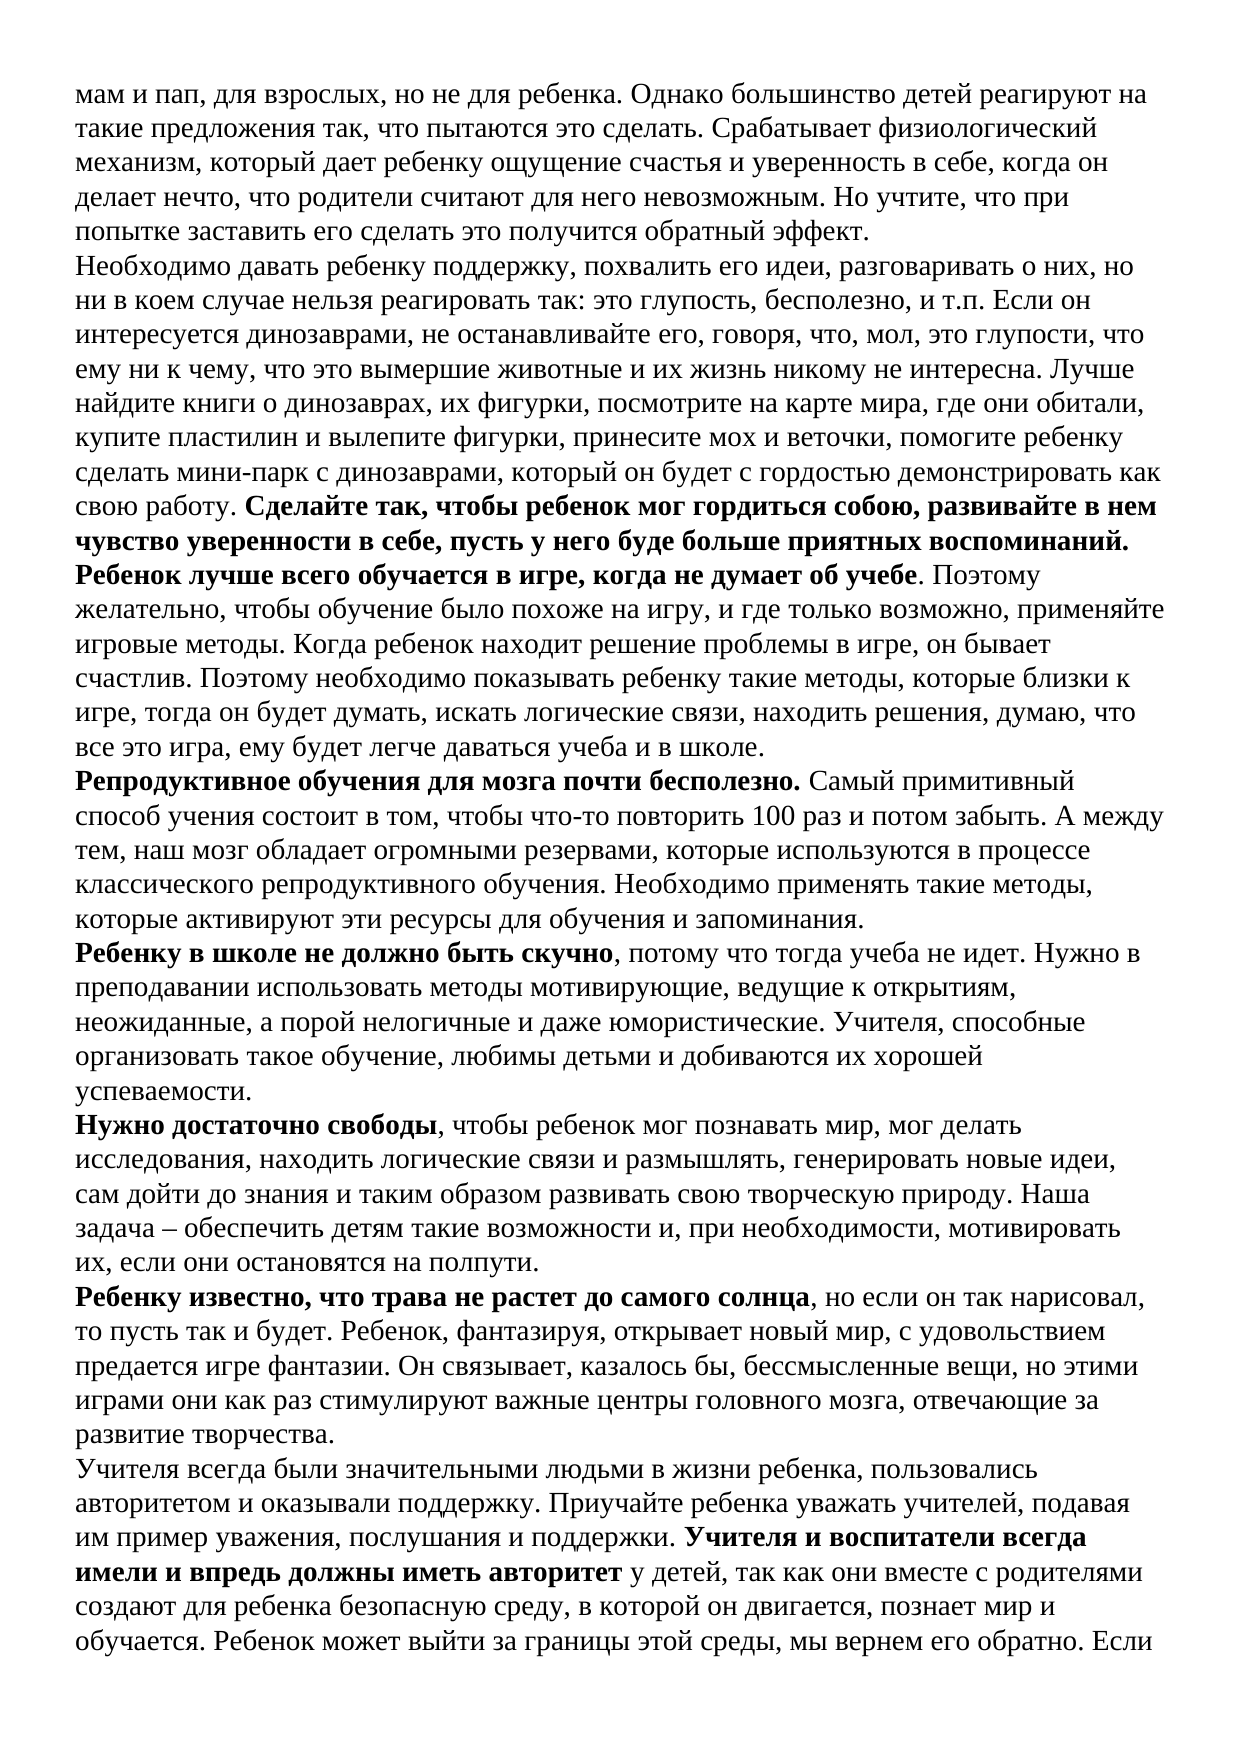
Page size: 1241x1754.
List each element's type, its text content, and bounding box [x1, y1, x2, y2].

text Ребенку в школе не должно быть скучно, потому что тогда учеба не идет. Нужно в преподавании использовать методы мотивирующие, ведущие к открытиям, неожиданные, а порой нелогичные и даже юмористические. Учителя, способные организовать такое обучение, любимы детьми и добиваются их хорошей успеваемости. [75, 934, 1165, 1106]
text Необходимо давать ребенку поддержку, похвалить его идеи, разговаривать о них, но ни в коем случае нельзя реагировать так: это глупость, бесполезно, и т.п. Если он интересуется динозаврами, не останавливайте его, говоря, что, мол, это глупости, что ему ни к чему, что это вымершие животные и их жизнь никому не интересна. Лучше найдите книги о динозаврах, их фигурки, посмотрите на карте мира, где они обитали, купите пластилин и вылепите фигурки, принесите мох и веточки, помогите ребенку сделать мини-парк с динозаврами, который он будет с гордостью демонстрировать как свою работу. Сделайте так, чтобы ребенок мог гордиться собою, развивайте в нем чувство уверенности в себе, пусть у него буде больше приятных воспоминаний. [75, 247, 1165, 556]
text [75, 1278, 1165, 1656]
text Нужно достаточно свободы, чтобы ребенок мог познавать мир, мог делать исследования, находить логические связи и размышлять, генерировать новые идеи, сам дойти до знания и таким образом развивать свою творческую природу. Наша задача – обеспечить детям такие возможности и, при необходимости, мотивировать их, если они остановятся на полпути. [75, 1106, 1165, 1278]
text Ребенок лучше всего обучается в игре, когда не думает об учебе. Поэтому желательно, чтобы обучение было похоже на игру, и где только возможно, применяйте игровые методы. Когда ребенок находит решение проблемы в игре, он бывает счастлив. Поэтому необходимо показывать ребенку такие методы, которые близки к игре, тогда он будет думать, искать логические связи, находить решения, думаю, что все это игра, ему будет легче даваться учеба и в школе. [75, 556, 1165, 762]
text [75, 75, 1165, 247]
text Репродуктивное обучения для мозга почти бесполезно. Самый примитивный способ учения состоит в том, чтобы что-то повторить 100 раз и потом забыть. А между тем, наш мозг обладает огромными резервами, которые используются в процессе классического репродуктивного обучения. Необходимо применять такие методы, которые активируют эти ресурсы для обучения и запоминания. [75, 762, 1165, 934]
